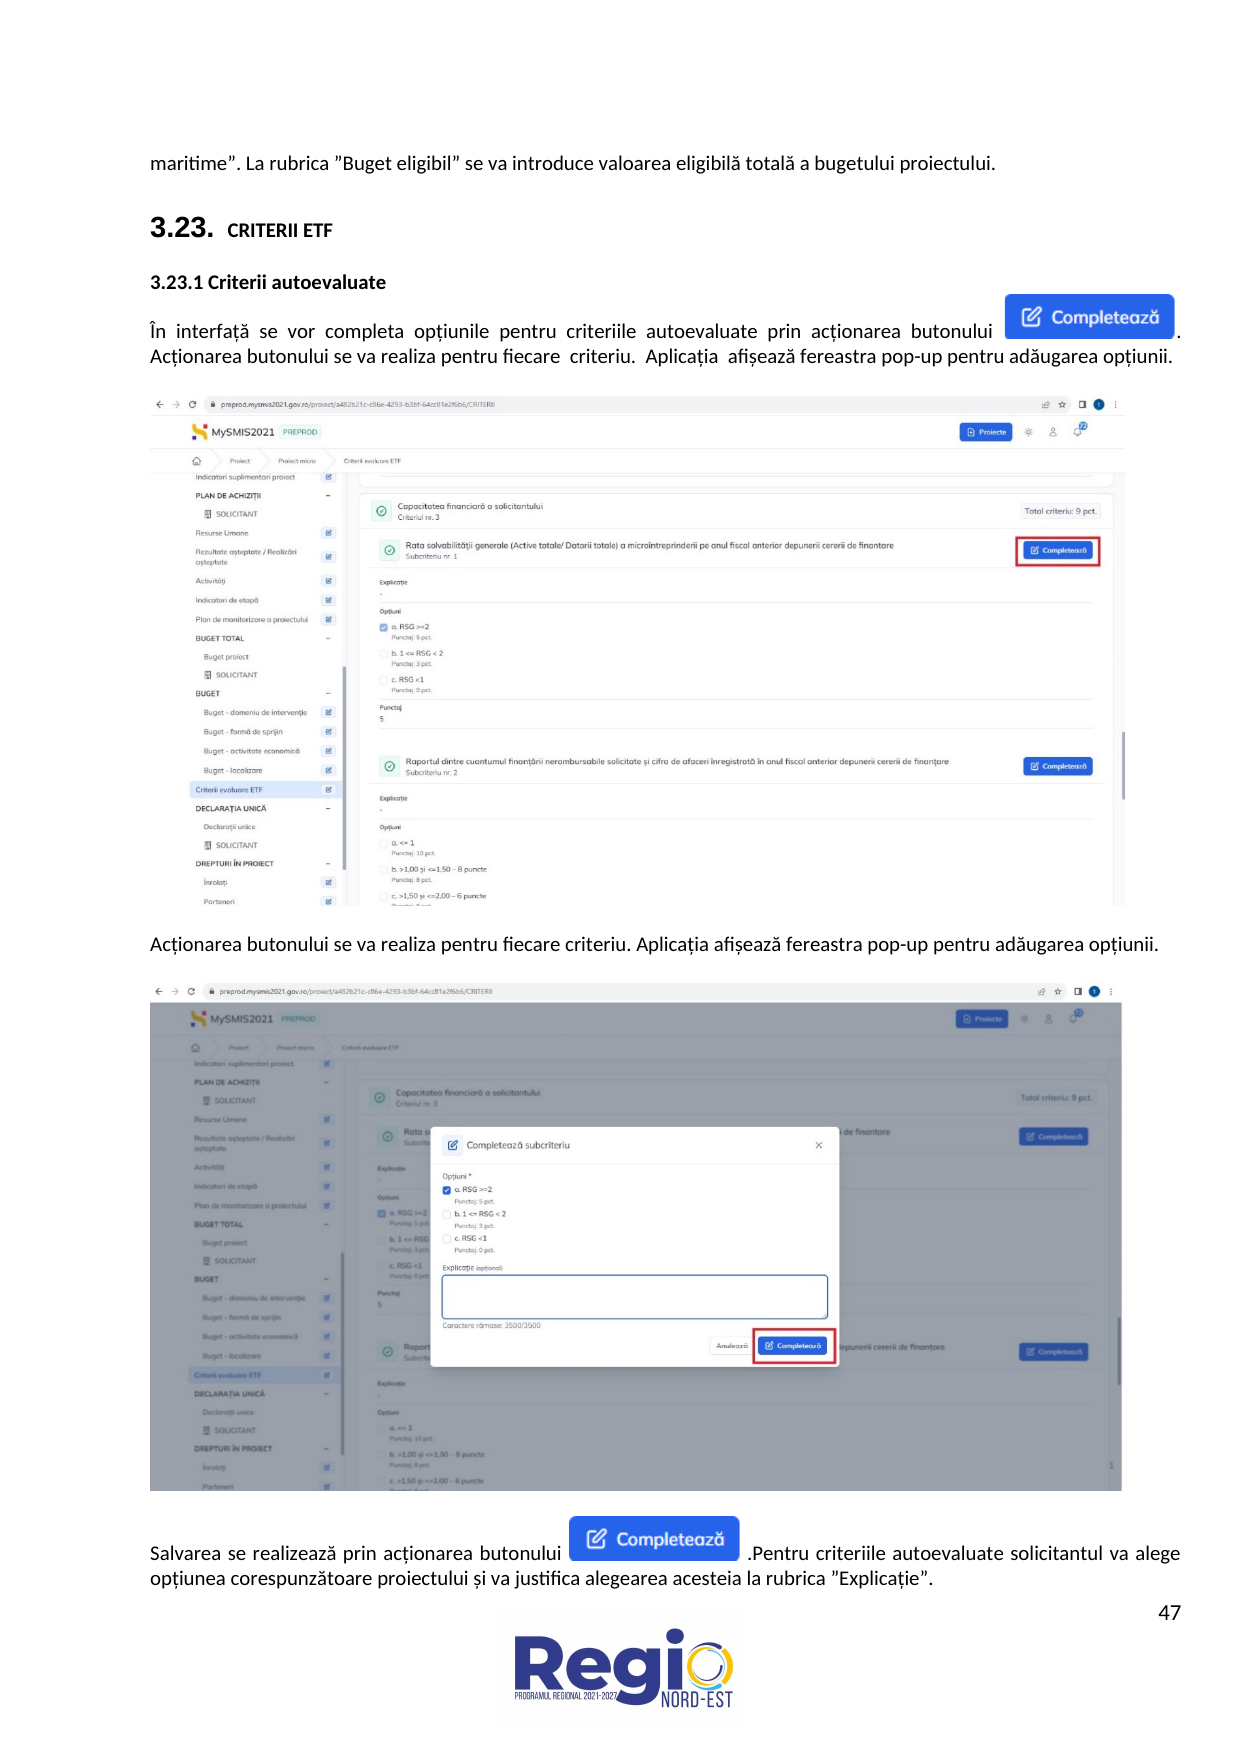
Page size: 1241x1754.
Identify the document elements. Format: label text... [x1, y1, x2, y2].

picture [1004, 294, 1176, 339]
picture [150, 394, 1126, 906]
text Salvarea se realizează prin acționarea butonului .Pentru criteriile autoevaluate solicitantul va alege opțiunea corespunzătoare proiectului și va justifica alegearea acesteia la rubrica ”Explicație”. [150, 1516, 1181, 1591]
text În interfață se vor completa opțiunile pentru criteriile autoevaluate prin acționarea butonului . Acționarea butonului se va realiza pentru fiecare criteriu. Aplicația afișează fereastra pop-up pentru adăugarea opțiunii. [150, 294, 1181, 369]
picture [569, 1516, 741, 1561]
picture [150, 981, 1125, 1491]
picture [494, 1610, 747, 1728]
subtitle CRITERII ETF [150, 210, 1181, 243]
text 3.23.1 Criterii autoevaluate [150, 269, 1181, 294]
text Acționarea butonului se va realiza pentru fiecare criteriu. Aplicația afișează fereastra pop-up pentru adăugarea opțiunii. [150, 931, 1181, 956]
